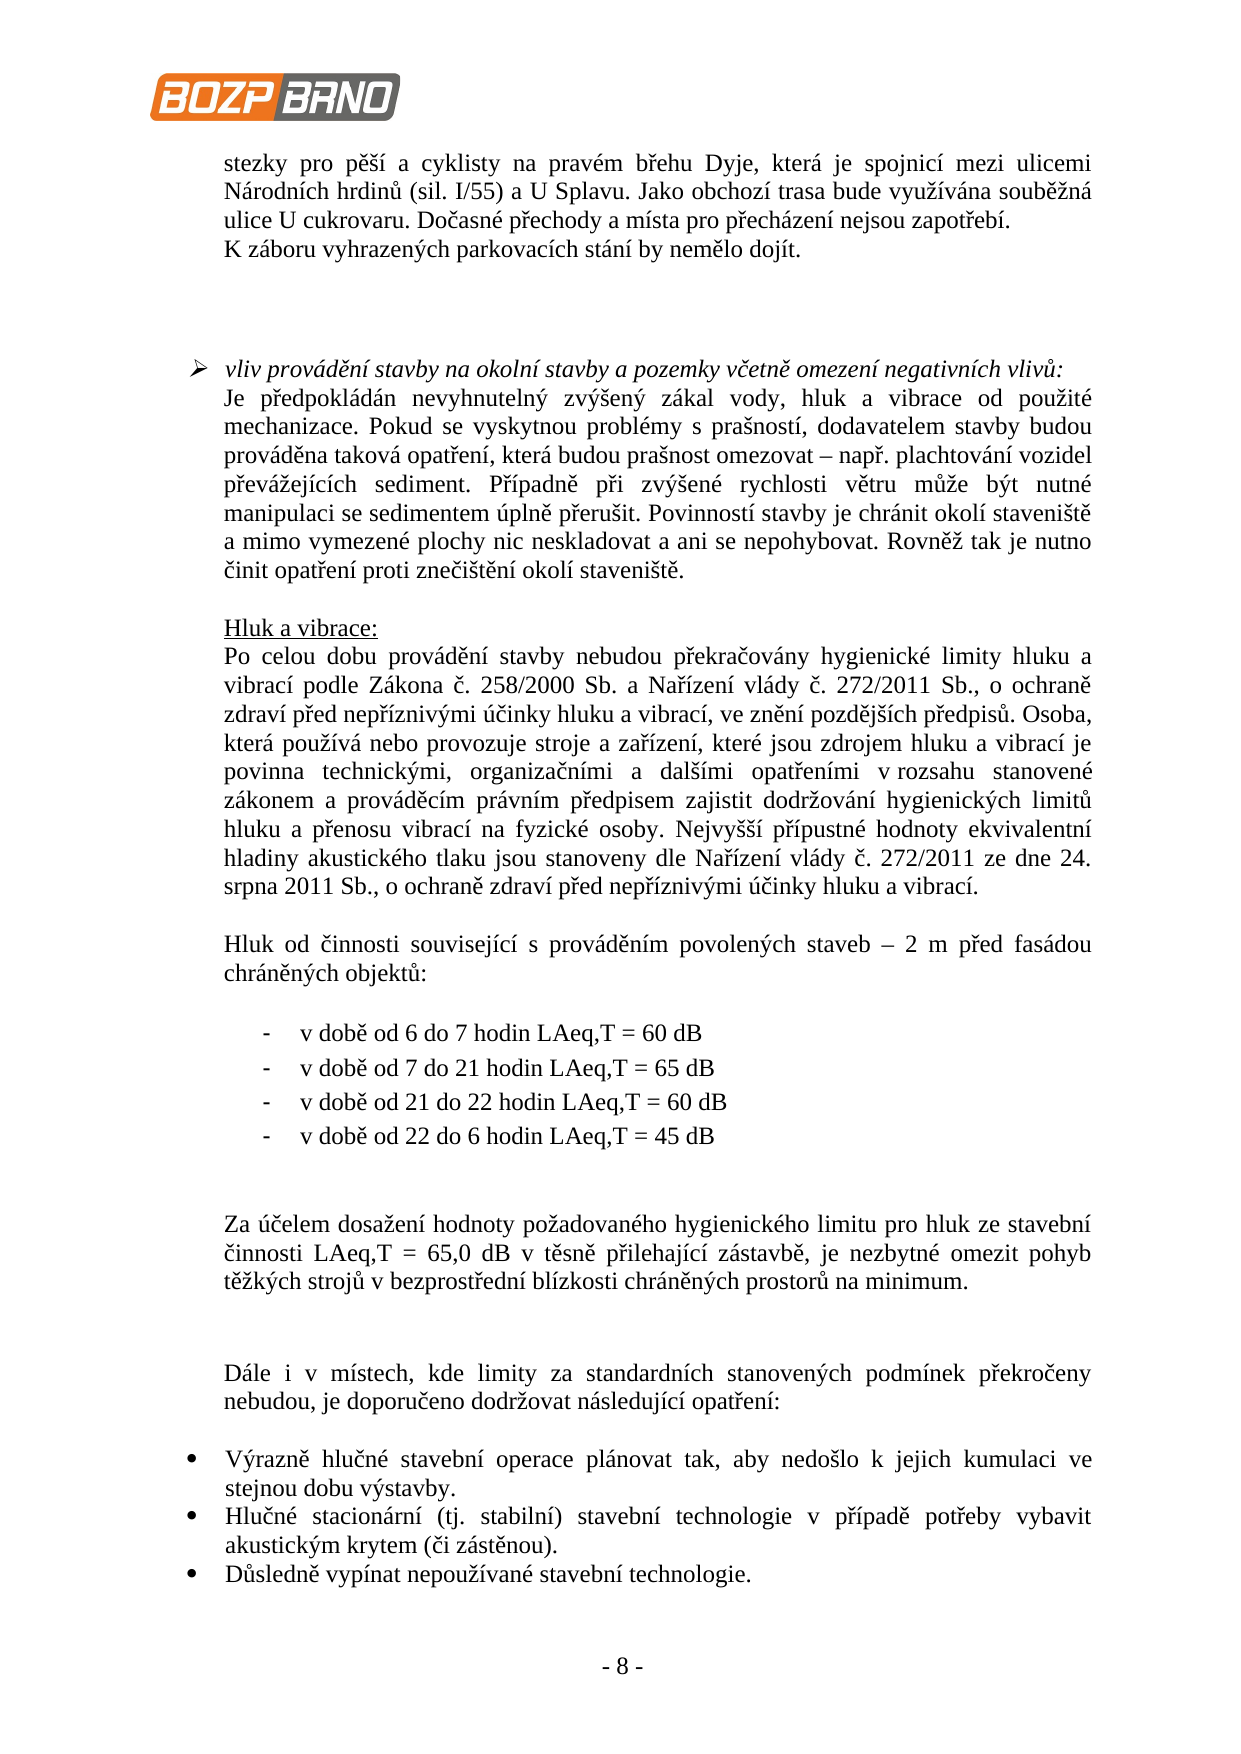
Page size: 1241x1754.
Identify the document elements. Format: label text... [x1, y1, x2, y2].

list v době od 6 do 7 hodin LAeq,T = 60 dB [262, 1015, 1093, 1049]
list v době od 21 do 22 hodin LAeq,T = 60 dB [262, 1083, 1093, 1117]
list v době od 22 do 6 hodin LAeq,T = 45 dB [262, 1117, 1093, 1151]
text Za účelem dosažení hodnoty požadovaného hygienického limitu pro hluk ze stavební činnosti LAeq,T = 65,0 dB v těsně přilehající zástavbě, je nezbytné omezit pohyb těžkých strojů v bezprostřední blízkosti chráněných prostorů na minimum. [224, 1209, 1093, 1295]
text Hluk od činnosti související s prováděním povolených staveb – 2 m před fasádou chráněných objektů: [224, 929, 1093, 986]
list vliv provádění stavby na okolní stavby a pozemky včetně omezení negativních vlivů: [187, 354, 1093, 383]
text K záboru vyhrazených parkovacích stání by nemělo dojít. [224, 234, 1093, 263]
list v době od 7 do 21 hodin LAeq,T = 65 dB [262, 1049, 1093, 1083]
text Je předpokládán nevyhnutelný zvýšený zákal vody, hluk a vibrace od použité mechanizace. Pokud se vyskytnou problémy s prašností, dodavatelem stavby budou prováděna taková opatření, která budou prašnost omezovat – např. plachtování vozidel převážejících sediment. Případně při zvýšené rychlosti větru může být nutné manipulaci se sedimentem úplně přerušit. Povinností stavby je chránit okolí staveniště a mimo vymezené plochy nic neskladovat a ani se nepohybovat. Rovněž tak je nutno činit opatření proti znečištění okolí staveniště. [224, 383, 1093, 584]
list Důsledně vypínat nepoužívané stavební technologie. [187, 1559, 1093, 1588]
text Dále i v místech, kde limity za standardních stanovených podmínek překročeny nebudou, je doporučeno dodržovat následující opatření: [224, 1358, 1093, 1415]
text Hluk a vibrace: [150, 613, 1093, 641]
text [224, 148, 1093, 234]
list Hlučné stacionární (tj. stabilní) stavební technologie v případě potřeby vybavit akustickým krytem (či zástěnou). [187, 1501, 1093, 1559]
picture [150, 73, 400, 121]
text Po celou dobu provádění stavby nebudou překračovány hygienické limity hluku a vibrací podle Zákona č. 258/2000 Sb. a Nařízení vlády č. 272/2011 Sb., o ochraně zdraví před nepříznivými účinky hluku a vibrací, ve znění pozdějších předpisů. Osoba, která používá nebo provozuje stroje a zařízení, které jsou zdrojem hluku a vibrací je povinna technickými, organizačními a dalšími opatřeními v rozsahu stanovené zákonem a prováděcím právním předpisem zajistit dodržování hygienických limitů hluku a přenosu vibrací na fyzické osoby. Nejvyšší přípustné hodnoty ekvivalentní hladiny akustického tlaku jsou stanoveny dle Nařízení vlády č. 272/2011 ze dne 24. srpna 2011 Sb., o ochraně zdraví před nepříznivými účinky hluku a vibrací. [224, 641, 1093, 900]
list Výrazně hlučné stavební operace plánovat tak, aby nedošlo k jejich kumulaci ve stejnou dobu výstavby. [187, 1444, 1093, 1501]
